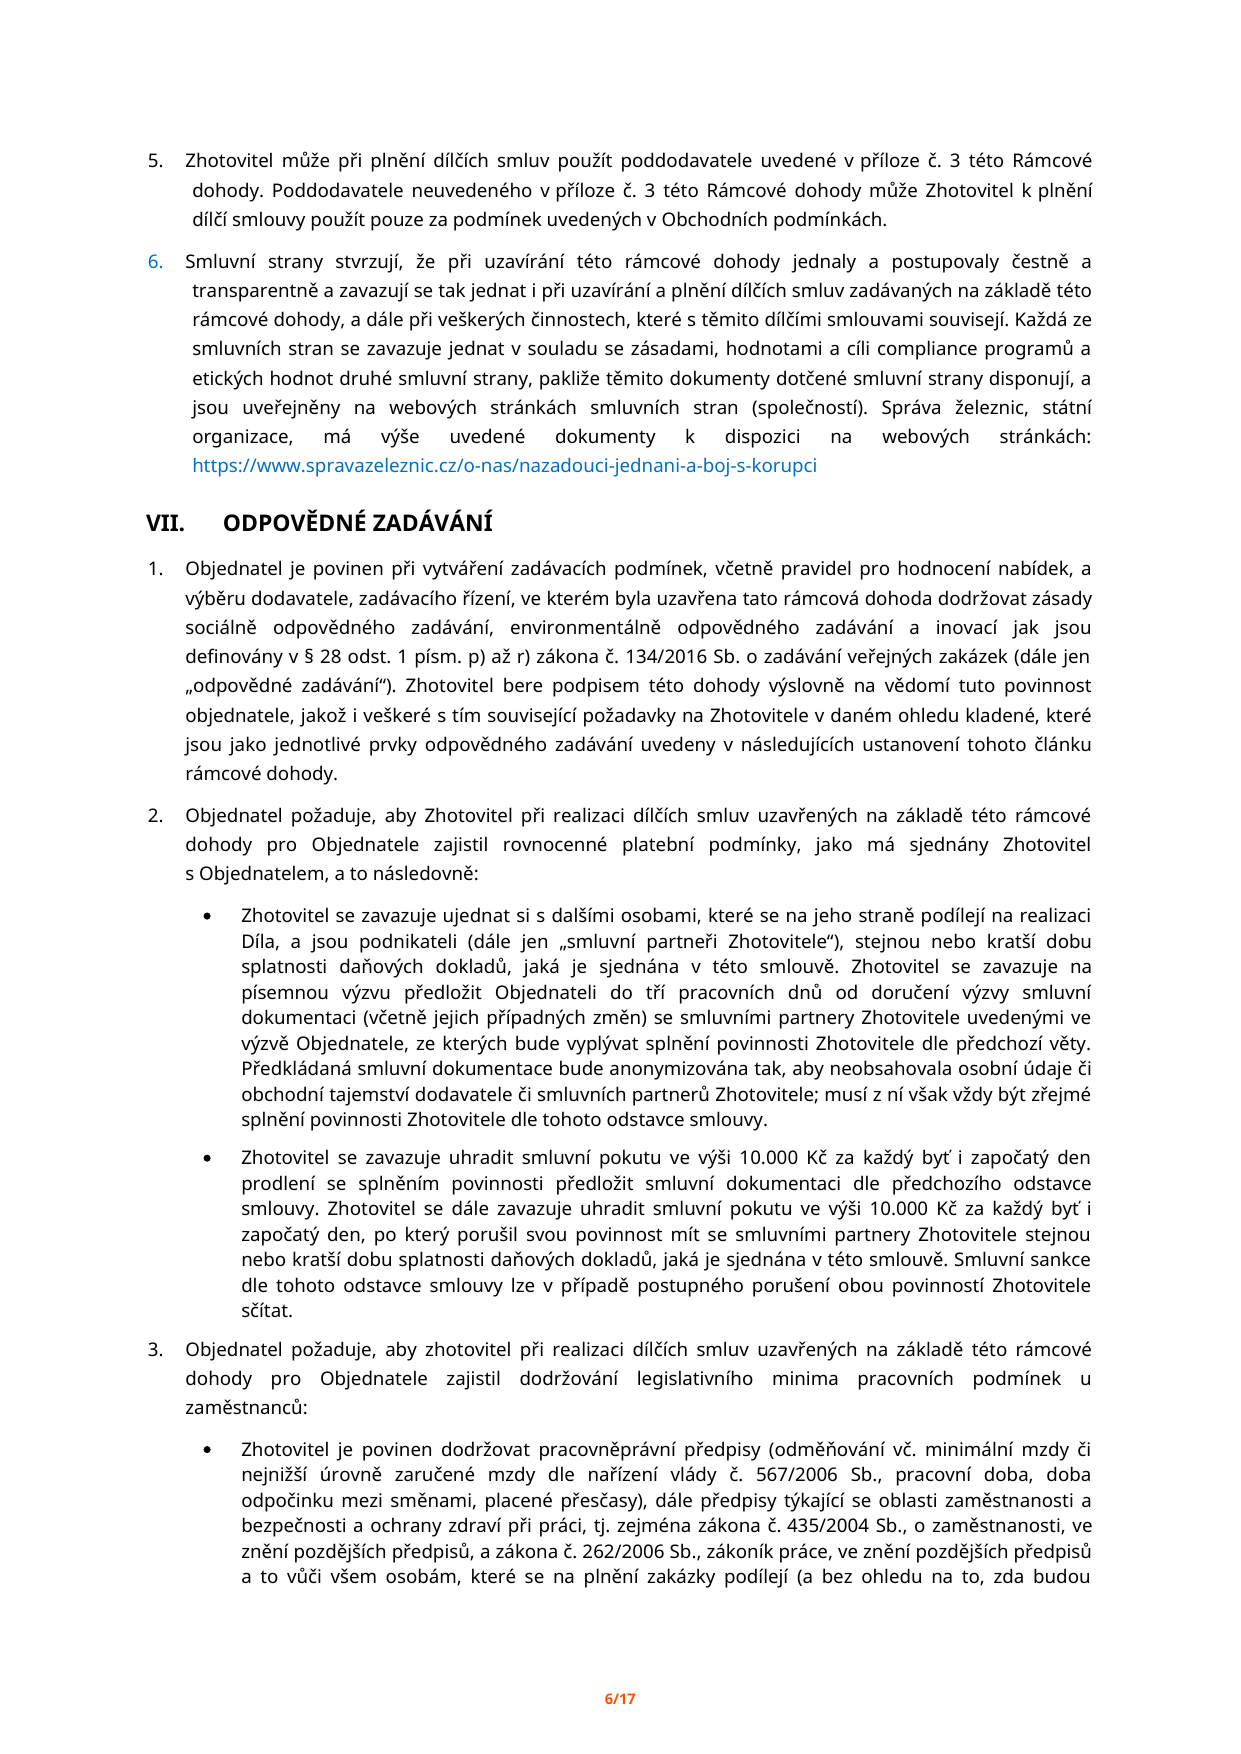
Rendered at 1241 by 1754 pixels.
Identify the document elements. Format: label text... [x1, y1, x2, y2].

list Zhotovitel se zavazuje ujednat si s dalšími osobami, které se na jeho straně podílejí na realizaci Díla, a jsou podnikateli (dále jen „smluvní partneři Zhotovitele“), stejnou nebo kratší dobu splatnosti daňových dokladů, jaká je sjednána v této smlouvě. Zhotovitel se zavazuje na písemnou výzvu předložit Objednateli do tří pracovních dnů od doručení výzvy smluvní dokumentaci (včetně jejich případných změn) se smluvními partnery Zhotovitele uvedenými ve výzvě Objednatele, ze kterých bude vyplývat splnění povinnosti Zhotovitele dle předchozí věty. Předkládaná smluvní dokumentace bude anonymizována tak, aby neobsahovala osobní údaje či obchodní tajemství dodavatele či smluvních partnerů Zhotovitele; musí z ní však vždy být zřejmé splnění povinnosti Zhotovitele dle tohoto odstavce smlouvy. [204, 902, 1093, 1132]
list ODPOVĚDNÉ ZADÁVÁNÍ [185, 507, 1093, 538]
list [204, 1436, 1093, 1589]
list Zhotovitel se zavazuje uhradit smluvní pokutu ve výši 10.000 Kč za každý byť i započatý den prodlení se splněním povinnosti předložit smluvní dokumentaci dle předchozího odstavce smlouvy. Zhotovitel se dále zavazuje uhradit smluvní pokutu ve výši 10.000 Kč za každý byť i započatý den, po který porušil svou povinnost mít se smluvními partnery Zhotovitele stejnou nebo kratší dobu splatnosti daňových dokladů, jaká je sjednána v této smlouvě. Smluvní sankce dle tohoto odstavce smlouvy lze v případě postupného porušení obou povinností Zhotovitele sčítat. [204, 1145, 1093, 1323]
list Smluvní strany stvrzují, že při uzavírání této rámcové dohody jednaly a postupovaly čestně a transparentně a zavazují se tak jednat i při uzavírání a plnění dílčích smluv zadávaných na základě této rámcové dohody, a dále při veškerých činnostech, které s těmito dílčími smlouvami souvisejí. Každá ze smluvních stran se zavazuje jednat v souladu se zásadami, hodnotami a cíli compliance programů a etických hodnot druhé smluvní strany, pakliže těmito dokumenty dotčené smluvní strany disponují, a jsou uveřejněny na webových stránkách smluvních stran (společností). Správa železnic, státní organizace, má výše uvedené dokumenty k dispozici na webových stránkách: https://www.spravazeleznic.cz/o-nas/nazadouci-jednani-a-boj-s-korupci [148, 248, 1093, 478]
list Objednatel požaduje, aby zhotovitel při realizaci dílčích smluv uzavřených na základě této rámcové dohody pro Objednatele zajistil dodržování legislativního minima pracovních podmínek u zaměstnanců: [148, 1336, 1093, 1420]
list Objednatel požaduje, aby Zhotovitel při realizaci dílčích smluv uzavřených na základě této rámcové dohody pro Objednatele zajistil rovnocenné platební podmínky, jako má sjednány Zhotovitel s Objednatelem, a to následovně: [148, 802, 1093, 886]
list Zhotovitel může při plnění dílčích smluv použít poddodavatele uvedené v příloze č. 3 této Rámcové dohody. Poddodavatele neuvedeného v příloze č. 3 této Rámcové dohody může Zhotovitel k plnění dílčí smlouvy použít pouze za podmínek uvedených v Obchodních podmínkách. [148, 148, 1093, 232]
list Objednatel je povinen při vytváření zadávacích podmínek, včetně pravidel pro hodnocení nabídek, a výběru dodavatele, zadávacího řízení, ve kterém byla uzavřena tato rámcová dohoda dodržovat zásady sociálně odpovědného zadávání, environmentálně odpovědného zadávání a inovací jak jsou definovány v § 28 odst. 1 písm. p) až r) zákona č. 134/2016 Sb. o zadávání veřejných zakázek (dále jen „odpovědné zadávání“). Zhotovitel bere podpisem této dohody výslovně na vědomí tuto povinnost objednatele, jakož i veškeré s tím související požadavky na Zhotovitele v daném ohledu kladené, které jsou jako jednotlivé prvky odpovědného zadávání uvedeny v následujících ustanovení tohoto článku rámcové dohody. [148, 556, 1093, 786]
